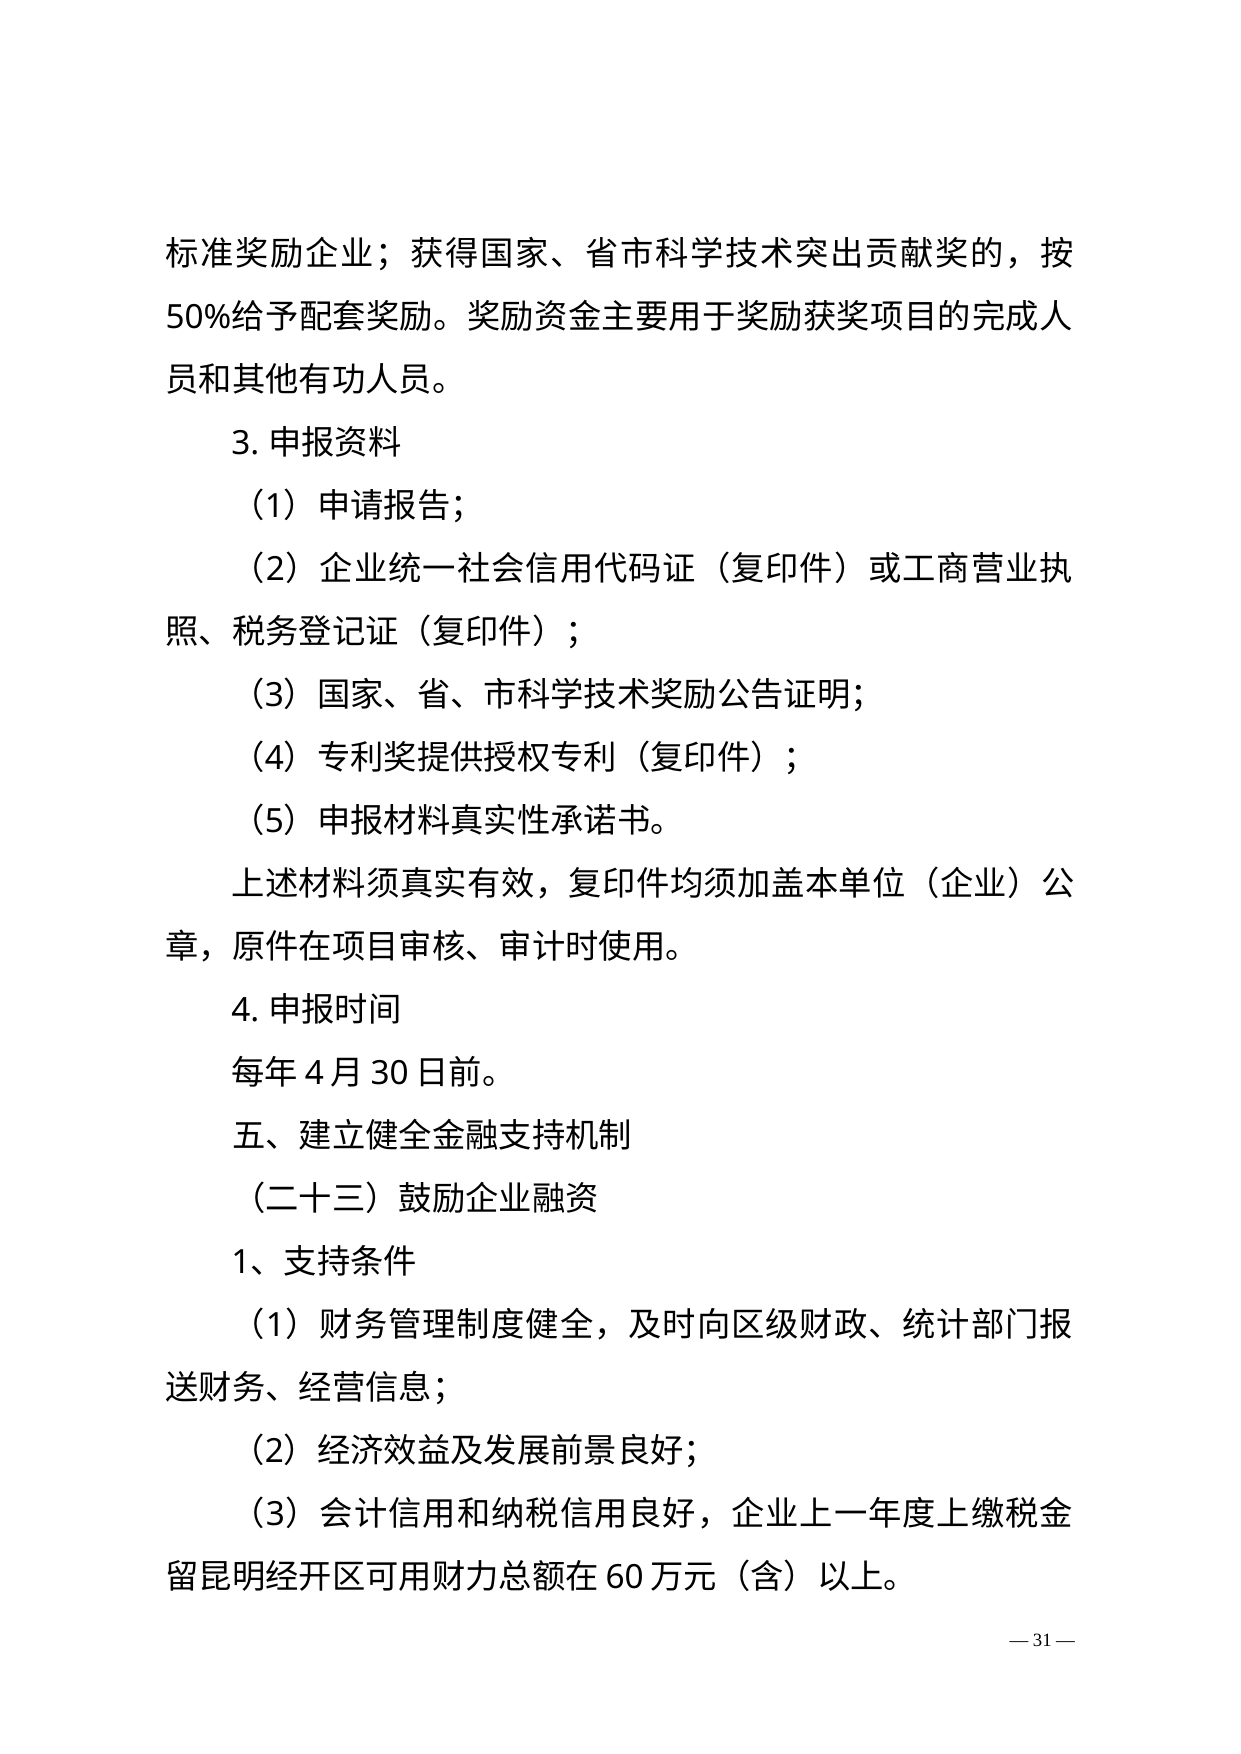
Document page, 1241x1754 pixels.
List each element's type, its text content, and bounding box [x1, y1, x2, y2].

text （2）企业统一社会信用代码证（复印件）或工商营业执照、税务登记证（复印件）； [165, 534, 1075, 660]
text 4. 申报时间 [165, 975, 1075, 1038]
text 3. 申报资料 [165, 408, 1075, 471]
text （1）财务管理制度健全，及时向区级财政、统计部门报送财务、经营信息； [165, 1291, 1075, 1417]
text （1）申请报告； [165, 471, 1075, 534]
text （4）专利奖提供授权专利（复印件）； [165, 723, 1075, 786]
text （二十三）鼓励企业融资 [165, 1164, 1075, 1227]
text 五、建立健全金融支持机制 [165, 1101, 1075, 1164]
text 上述材料须真实有效，复印件均须加盖本单位（企业）公章，原件在项目审核、审计时使用。 [165, 849, 1075, 975]
text 每年4月30日前。 [165, 1038, 1075, 1101]
text （2）经济效益及发展前景良好； [165, 1417, 1075, 1479]
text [165, 219, 1075, 408]
text （3）国家、省、市科学技术奖励公告证明； [165, 660, 1075, 723]
text （5）申报材料真实性承诺书。 [165, 786, 1075, 849]
text （3）会计信用和纳税信用良好，企业上一年度上缴税金留昆明经开区可用财力总额在60万元（含）以上。 [165, 1479, 1075, 1606]
text 1、支持条件 [165, 1227, 1075, 1291]
